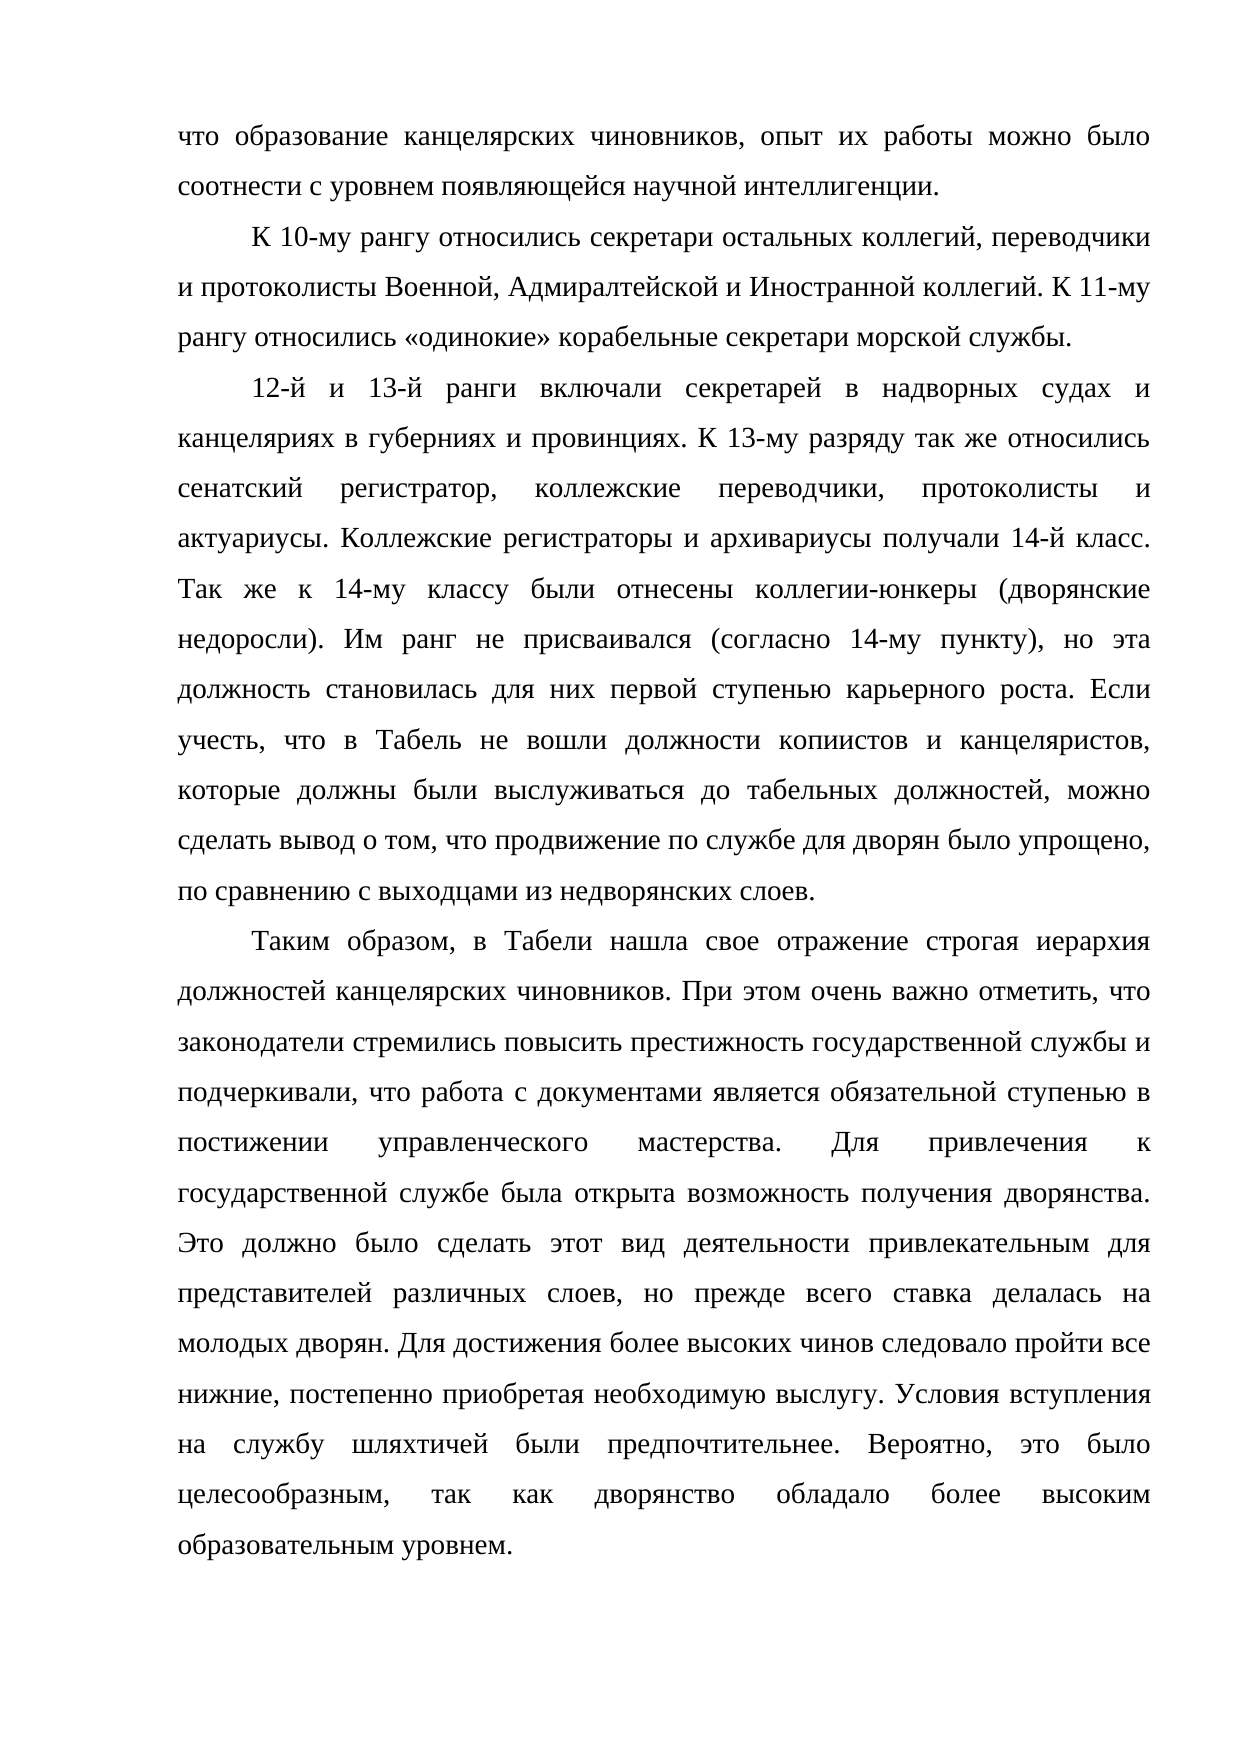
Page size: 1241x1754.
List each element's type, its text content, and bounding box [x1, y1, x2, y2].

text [177, 118, 1152, 202]
text Таким образом, в Табели нашла свое отражение строгая иерархия должностей канцелярских чиновников. При этом очень важно отметить, что законодатели стремились повысить престижность государственной службы и подчеркивали, что работа с документами является обязательной ступенью в постижении управленческого мастерства. Для привлечения к государственной службе была открыта возможность получения дворянства. Это должно было сделать этот вид деятельности привлекательным для представителей различных слоев, но прежде всего ставка делалась на молодых дворян. Для достижения более высоких чинов следовало пройти все нижние, постепенно приобретая необходимую выслугу. Условия вступления на службу шляхтичей были предпочтительнее. Вероятно, это было целесообразным, так как дворянство обладало более высоким образовательным уровнем. [177, 923, 1152, 1560]
text К 10-му рангу относились секретари остальных коллегий, переводчики и протоколисты Военной, Адмиралтейской и Иностранной коллегий. К 11-му рангу относились «одинокие» корабельные секретари морской службы. [177, 219, 1152, 353]
text 12-й и 13-й ранги включали секретарей в надворных судах и канцеляриях в губерниях и провинциях. К 13-му разряду так же относились сенатский регистратор, коллежские переводчики, протоколисты и актуариусы. Коллежские регистраторы и архивариусы получали 14-й класс. Так же к 14-му классу были отнесены коллегии-юнкеры (дворянские недоросли). Им ранг не присваивался (согласно 14-му пункту), но эта должность становилась для них первой ступенью карьерного роста. Если учесть, что в Табель не вошли должности копиистов и канцеляристов, которые должны были выслуживаться до табельных должностей, можно сделать вывод о том, что продвижение по службе для дворян было упрощено, по сравнению с выходцами из недворянских слоев. [177, 370, 1152, 906]
